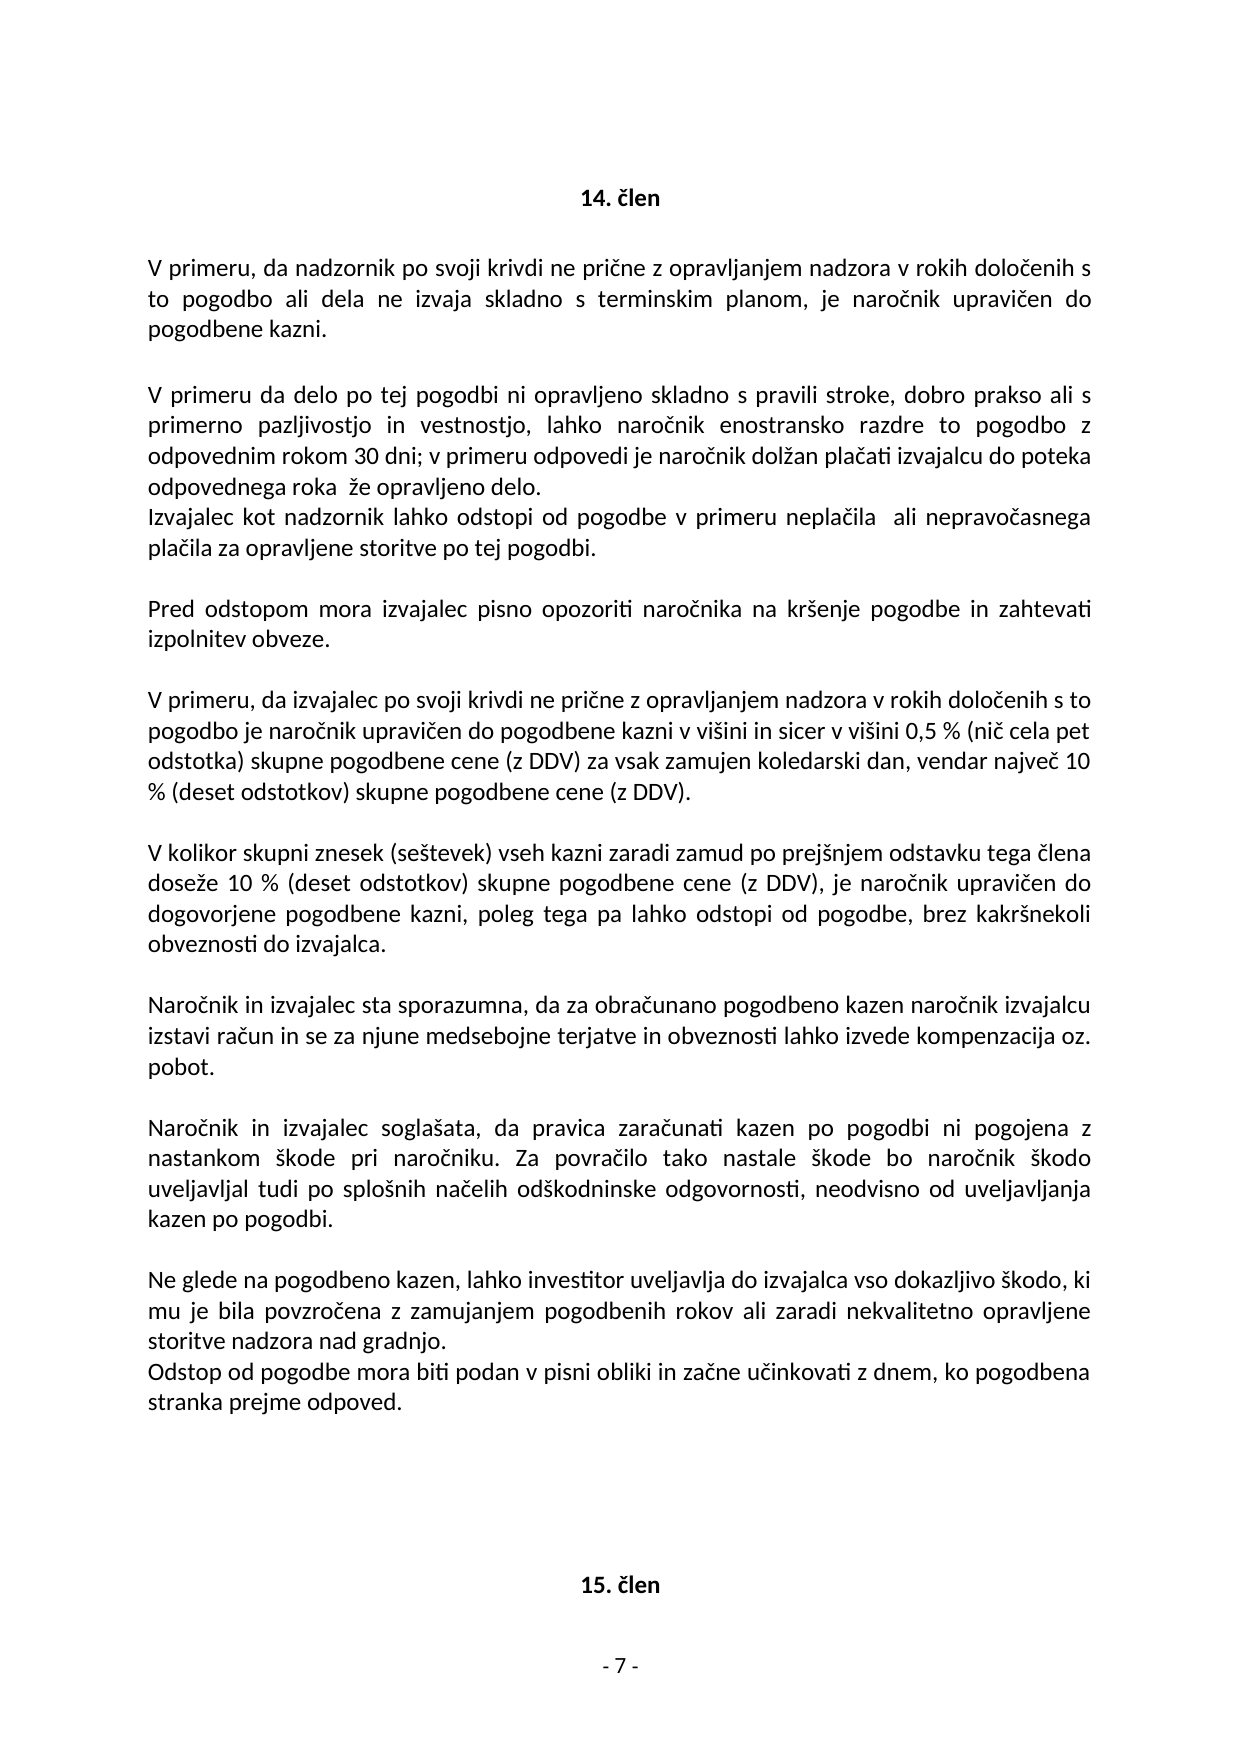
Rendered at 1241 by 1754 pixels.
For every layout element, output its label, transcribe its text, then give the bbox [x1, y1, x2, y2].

text Naročnik in izvajalec soglašata, da pravica zaračunati kazen po pogodbi ni pogojena z nastankom škode pri naročniku. Za povračilo tako nastale škode bo naročnik škodo uveljavljal tudi po splošnih načelih odškodninske odgovornosti, neodvisno od uveljavljanja kazen po pogodbi. [148, 1112, 1093, 1234]
text Naročnik in izvajalec sta sporazumna, da za obračunano pogodbeno kazen naročnik izvajalcu izstavi račun in se za njune medsebojne terjatve in obveznosti lahko izvede kompenzacija oz. pobot. [148, 989, 1093, 1081]
text V primeru da delo po tej pogodbi ni opravljeno skladno s pravili stroke, dobro prakso ali s primerno pazljivostjo in vestnostjo, lahko naročnik enostransko razdre to pogodbo z odpovednim rokom 30 dni; v primeru odpovedi je naročnik dolžan plačati izvajalcu do poteka odpovednega roka že opravljeno delo. [148, 379, 1093, 501]
text Odstop od pogodbe mora biti podan v pisni obliki in začne učinkovati z dnem, ko pogodbena stranka prejme odpoved. [148, 1356, 1093, 1417]
text V primeru, da izvajalec po svoji krivdi ne prične z opravljanjem nadzora v rokih določenih s to pogodbo je naročnik upravičen do pogodbene kazni v višini in sicer v višini 0,5 % (nič cela pet odstotka) skupne pogodbene cene (z DDV) za vsak zamujen koledarski dan, vendar največ 10 % (deset odstotkov) skupne pogodbene cene (z DDV). [148, 684, 1093, 806]
text V primeru, da nadzornik po svoji krivdi ne prične z opravljanjem nadzora v rokih določenih s to pogodbo ali dela ne izvaja skladno s terminskim planom, je naročnik upravičen do pogodbene kazni. [148, 253, 1093, 344]
text Pred odstopom mora izvajalec pisno opozoriti naročnika na kršenje pogodbe in zahtevati izpolnitev obveze. [148, 593, 1093, 654]
text Izvajalec kot nadzornik lahko odstopi od pogodbe v primeru neplačila ali nepravočasnega plačila za opravljene storitve po tej pogodbi. [148, 501, 1093, 562]
list člen [148, 1569, 1093, 1600]
text V kolikor skupni znesek (seštevek) vseh kazni zaradi zamud po prejšnjem odstavku tega člena doseže 10 % (deset odstotkov) skupne pogodbene cene (z DDV), je naročnik upravičen do dogovorjene pogodbene kazni, poleg tega pa lahko odstopi od pogodbe, brez kakršnekoli obveznosti do izvajalca. [148, 837, 1093, 959]
text Ne glede na pogodbeno kazen, lahko investitor uveljavlja do izvajalca vso dokazljivo škodo, ki mu je bila povzročena z zamujanjem pogodbenih rokov ali zaradi nekvalitetno opravljene storitve nadzora nad gradnjo. [148, 1264, 1093, 1356]
list člen [148, 183, 1093, 213]
